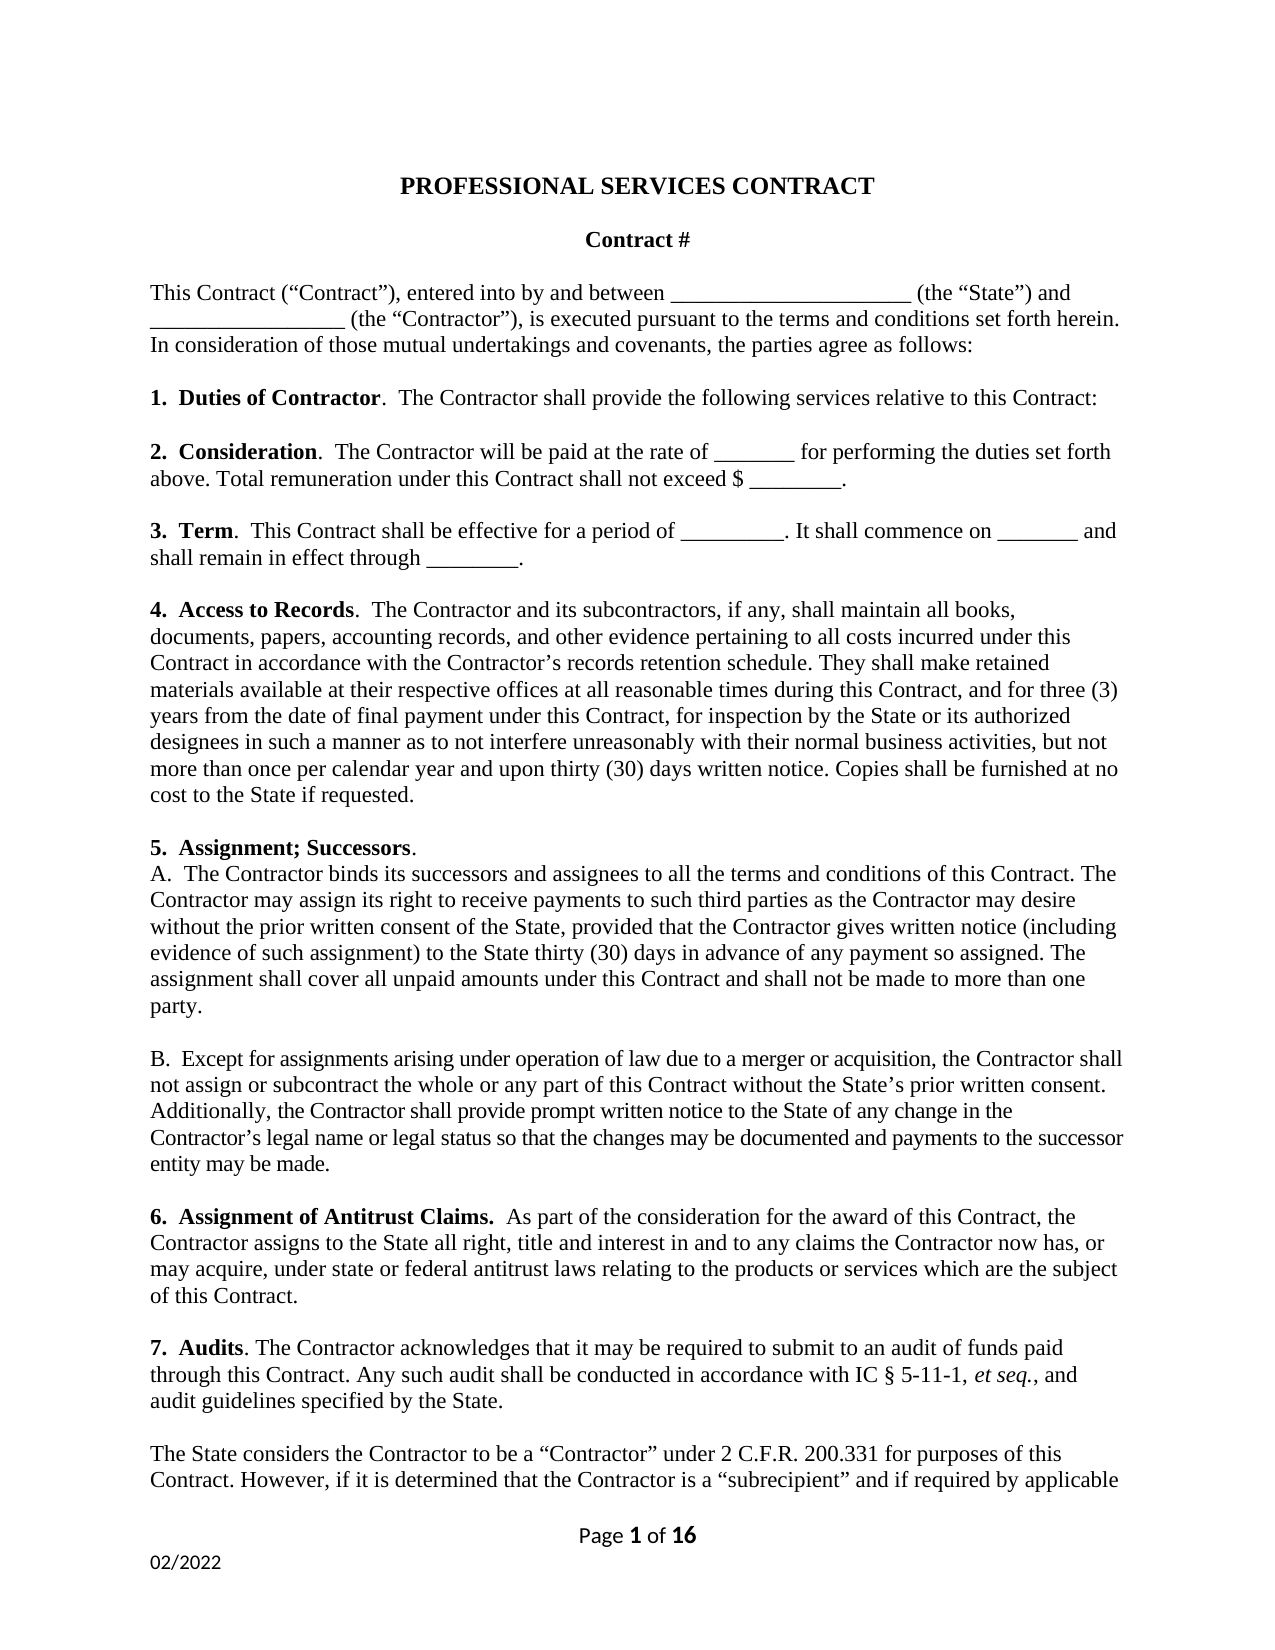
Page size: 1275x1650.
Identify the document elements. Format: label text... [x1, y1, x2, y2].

text 5. Assignment; Successors. [150, 834, 1125, 860]
text 4. Access to Records. The Contractor and its subcontractors, if any, shall maintain all books, documents, papers, accounting records, and other evidence pertaining to all costs incurred under this Contract in accordance with the Contractor’s records retention schedule. They shall make retained materials available at their respective offices at all reasonable times during this Contract, and for three (3) years from the date of final payment under this Contract, for inspection by the State or its authorized designees in such a manner as to not interfere unreasonably with their normal business activities, but not more than once per calendar year and upon thirty (30) days written notice. Copies shall be furnished at no cost to the State if requested. [150, 597, 1125, 807]
text 3. Term. This Contract shall be effective for a period of _________. It shall commence on _______ and shall remain in effect through ________. [150, 517, 1125, 570]
text 1. Duties of Contractor. The Contractor shall provide the following services relative to this Contract: [150, 384, 1125, 410]
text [150, 1440, 1125, 1493]
text This Contract (“Contract”), entered into by and between _____________________ (the “State”) and _________________ (the “Contractor”), is executed pursuant to the terms and conditions set forth herein. In consideration of those mutual undertakings and covenants, the parties agree as follows: [150, 279, 1125, 358]
text Contract # [150, 226, 1125, 252]
text B. Except for assignments arising under operation of law due to a merger or acquisition, the Contractor shall not assign or subcontract the whole or any part of this Contract without the State’s prior written consent. Additionally, the Contractor shall provide prompt written notice to the State of any change in the Contractor’s legal name or legal status so that the changes may be documented and payments to the successor entity may be made. [150, 1044, 1125, 1176]
text A. The Contractor binds its successors and assignees to all the terms and conditions of this Contract. The Contractor may assign its right to receive payments to such third parties as the Contractor may desire without the prior written consent of the State, provided that the Contractor gives written notice (including evidence of such assignment) to the State thirty (30) days in advance of any payment so assigned. The assignment shall cover all unpaid amounts under this Contract and shall not be made to more than one party. [150, 860, 1125, 1018]
text 2. Consideration. The Contractor will be paid at the rate of _______ for performing the duties set forth above. Total remuneration under this Contract shall not exceed $ ________. [150, 438, 1125, 491]
text 6. Assignment of Antitrust Claims. As part of the consideration for the award of this Contract, the Contractor assigns to the State all right, title and interest in and to any claims the Contractor now has, or may acquire, under state or federal antitrust laws relating to the products or services which are the subject of this Contract. [150, 1203, 1125, 1308]
text 7. Audits. The Contractor acknowledges that it may be required to submit to an audit of funds paid through this Contract. Any such audit shall be conducted in accordance with IC § 5-11-1, et seq., and audit guidelines specified by the State. [150, 1334, 1125, 1413]
text PROFESSIONAL SERVICES CONTRACT [150, 171, 1125, 199]
